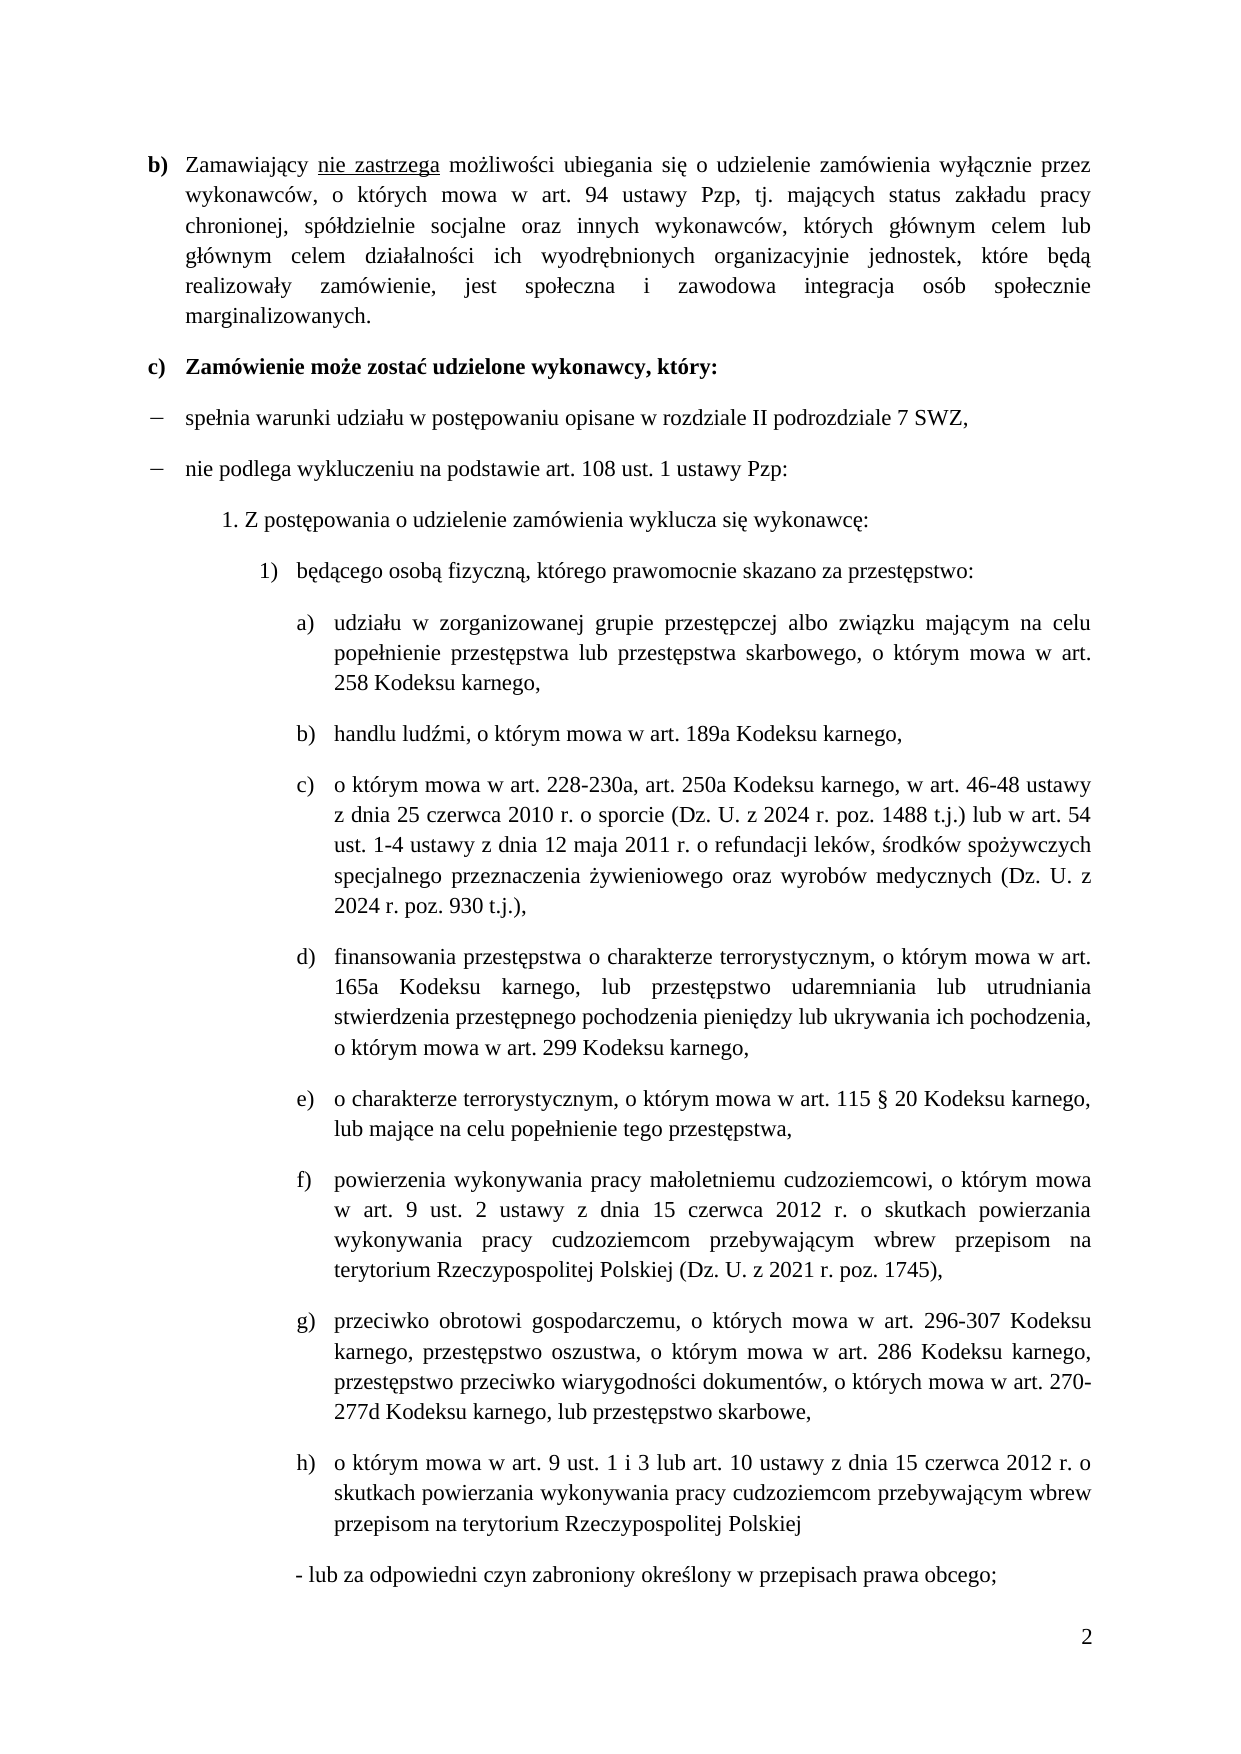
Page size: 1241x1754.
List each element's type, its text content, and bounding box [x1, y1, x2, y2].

text - lub za odpowiedni czyn zabroniony określony w przepisach prawa obcego; [295, 1561, 1092, 1587]
list o charakterze terrorystycznym, o którym mowa w art. 115 § 20 Kodeksu karnego, lub mające na celu popełnienie tego przestępstwa, [296, 1084, 1092, 1141]
list powierzenia wykonywania pracy małoletniemu cudzoziemcowi, o którym mowa w art. 9 ust. 2 ustawy z dnia 15 czerwca 2012 r. o skutkach powierzania wykonywania pracy cudzoziemcom przebywającym wbrew przepisom na terytorium Rzeczypospolitej Polskiej (Dz. U. z 2021 r. poz. 1745), [296, 1166, 1092, 1283]
list spełnia warunki udziału w postępowaniu opisane w rozdziale II podrozdziale 7 SWZ, [148, 404, 1092, 431]
list będącego osobą fizyczną, którego prawomocnie skazano za przestępstwo: [259, 557, 1092, 584]
list o którym mowa w art. 228-230a, art. 250a Kodeksu karnego, w art. 46-48 ustawy z dnia 25 czerwca 2010 r. o sporcie (Dz. U. z 2024 r. poz. 1488 t.j.) lub w art. 54 ust. 1-4 ustawy z dnia 12 maja 2011 r. o refundacji leków, środków spożywczych specjalnego przeznaczenia żywieniowego oraz wyrobów medycznych (Dz. U. z 2024 r. poz. 930 t.j.), [296, 771, 1092, 918]
list udziału w zorganizowanej grupie przestępczej albo związku mającym na celu popełnienie przestępstwa lub przestępstwa skarbowego, o którym mowa w art. 258 Kodeksu karnego, [296, 608, 1092, 695]
list przeciwko obrotowi gospodarczemu, o których mowa w art. 296-307 Kodeksu karnego, przestępstwo oszustwa, o którym mowa w art. 286 Kodeksu karnego, przestępstwo przeciwko wiarygodności dokumentów, o których mowa w art. 270-277d Kodeksu karnego, lub przestępstwo skarbowe, [296, 1307, 1092, 1424]
text 1. Z postępowania o udzielenie zamówienia wyklucza się wykonawcę: [221, 506, 1092, 533]
list Zamawiający nie zastrzega możliwości ubiegania się o udzielenie zamówienia wyłącznie przez wykonawców, o których mowa w art. 94 ustawy Pzp, tj. mających status zakładu pracy chronionej, spółdzielnie socjalne oraz innych wykonawców, których głównym celem lub głównym celem działalności ich wyodrębnionych organizacyjnie jednostek, które będą realizowały zamówienie, jest społeczna i zawodowa integracja osób społecznie marginalizowanych. [148, 151, 1092, 329]
list handlu ludźmi, o którym mowa w art. 189a Kodeksu karnego, [296, 720, 1092, 746]
list nie podlega wykluczeniu na podstawie art. 108 ust. 1 ustawy Pzp: [148, 455, 1092, 482]
list o którym mowa w art. 9 ust. 1 i 3 lub art. 10 ustawy z dnia 15 czerwca 2012 r. o skutkach powierzania wykonywania pracy cudzoziemcom przebywającym wbrew przepisom na terytorium Rzeczypospolitej Polskiej [296, 1449, 1092, 1536]
list finansowania przestępstwa o charakterze terrorystycznym, o którym mowa w art. 165a Kodeksu karnego, lub przestępstwo udaremniania lub utrudniania stwierdzenia przestępnego pochodzenia pieniędzy lub ukrywania ich pochodzenia, o którym mowa w art. 299 Kodeksu karnego, [296, 943, 1092, 1060]
list Zamówienie może zostać udzielone wykonawcy, który: [148, 353, 1092, 380]
